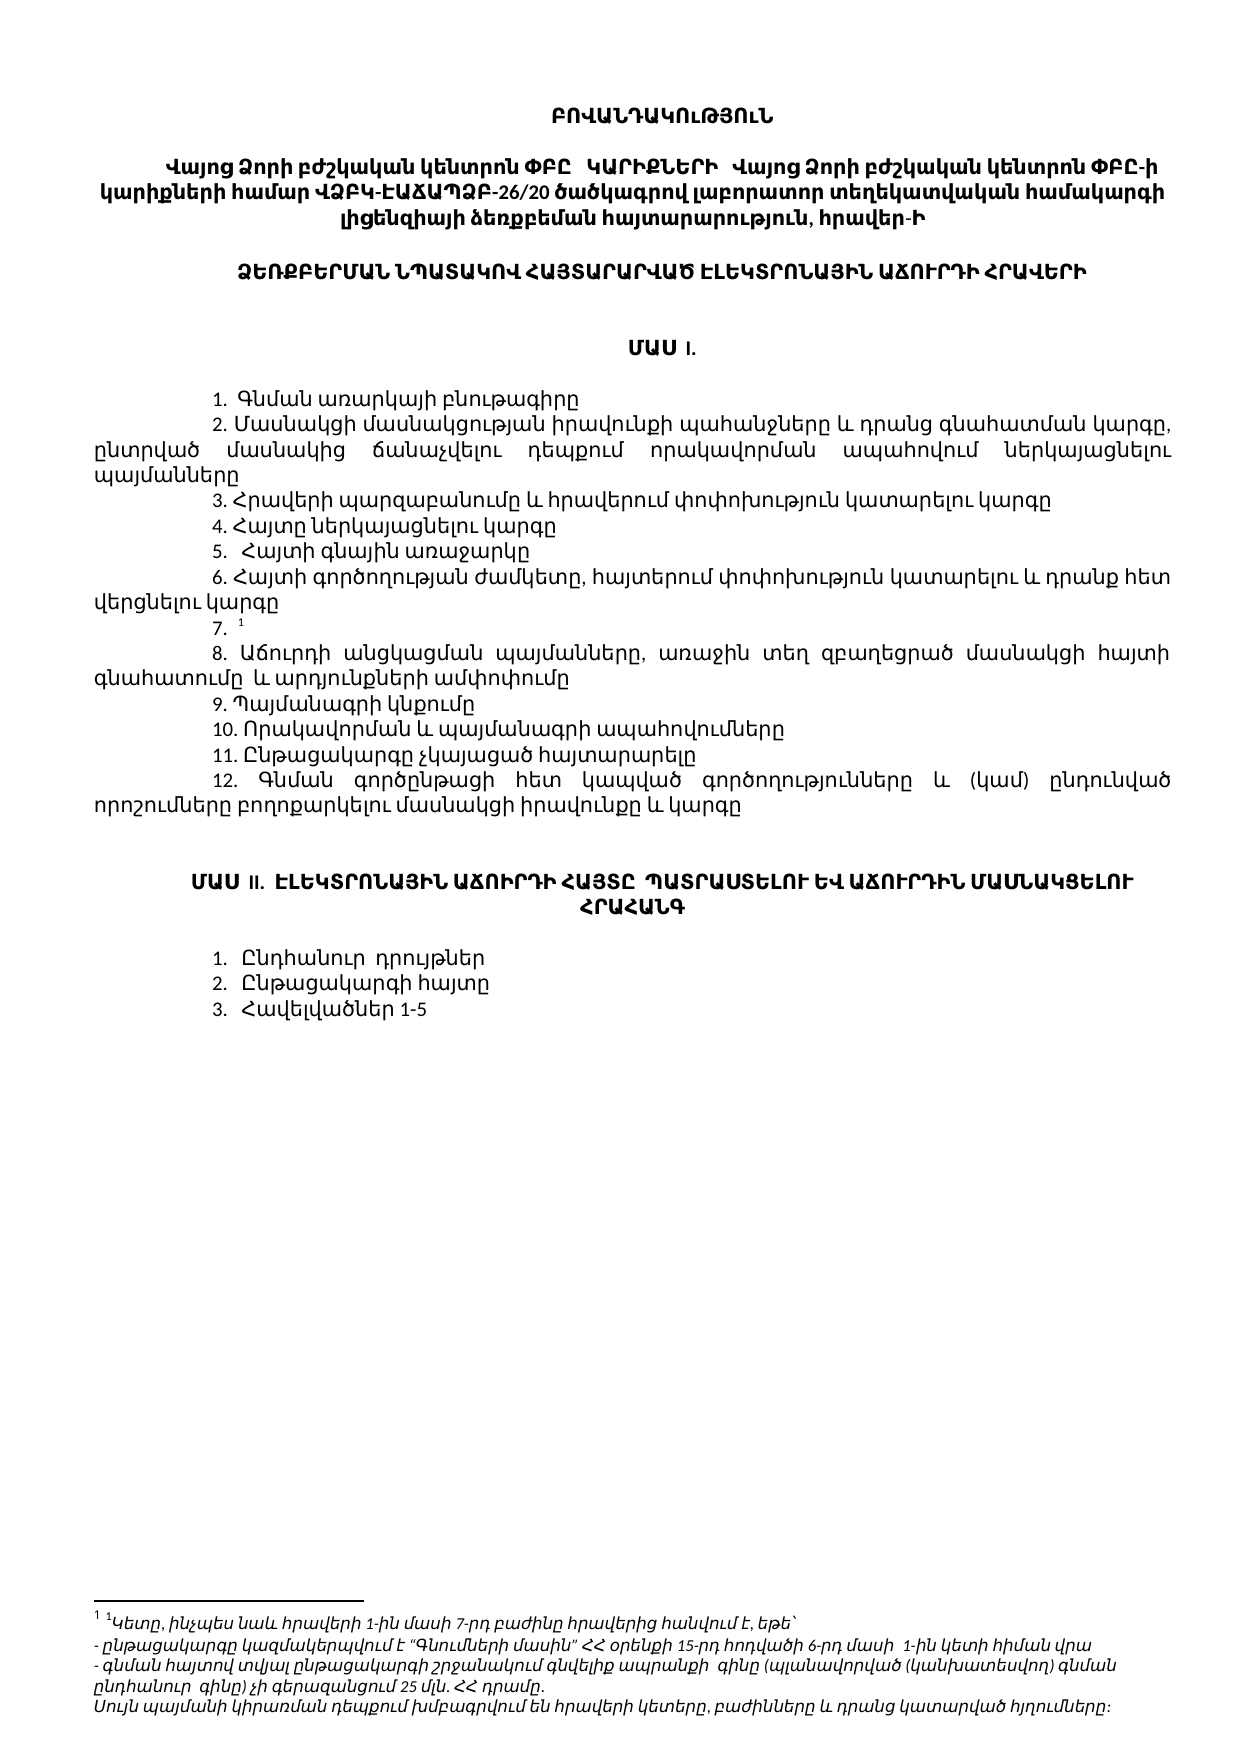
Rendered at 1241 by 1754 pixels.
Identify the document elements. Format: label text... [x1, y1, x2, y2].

text 3. Հրավերի պարզաբանումը և հրավերում փոփոխություն կատարելու կարգը [94, 488, 1171, 513]
text 9. Պայմանագրի կնքումը [94, 691, 1171, 716]
text 2. Ընթացակարգի հայտը [94, 971, 1171, 996]
text 1. Ընդհանուր դրույթներ [94, 945, 1171, 971]
text 11. Ընթացակարգը չկայացած հայտարարելը [94, 742, 1171, 767]
text 2. Մասնակցի մասնակցության իրավունքի պահանջները և դրանց գնահատման կարգը, ընտրված մասնակից ճանաչվելու դեպքում որակավորման ապահովում ներկայացնելու պայմանները [94, 411, 1171, 488]
text 3. Հավելվածներ 1-5 [94, 996, 1171, 1021]
text ՄԱՍ II. ԷԼԵԿՏՐՈՆԱՅԻՆ ԱՃՈԻՐԴԻ ՀԱՅՏԸ ՊԱՏՐԱՍՏԵԼՈՒ ԵՎ ԱՃՈՒՐԴԻՆ ՄԱՍՆԱԿՑԵԼՈՒ ՀՐԱՀԱՆԳ [94, 869, 1171, 920]
text Վայոց Ձորի բժշկական կենտրոն ՓԲԸ ԿԱՐԻՔՆԵՐԻ Վայոց Ձորի բժշկական կենտրոն ՓԲԸ-ի կարիքների համար ՎՁԲԿ-ԷԱՃԱՊՁԲ-26/20 ծածկագրով լաբորատոր տեղեկատվական համակարգի լիցենզիայի ձեռքբեման հայտարարություն, հրավեր-Ի [94, 154, 1171, 230]
text 8. Աճուրդի անցկացման պայմանները, առաջին տեղ զբաղեցրած մասնակցի հայտի գնահատումը և արդյունքների ամփոփումը [94, 640, 1171, 691]
text 4. Հայտը ներկայացնելու կարգը [94, 513, 1171, 538]
text 5. Հայտի գնային առաջարկը [94, 538, 1171, 564]
text 10. Որակավորման և պայմանագրի ապահովումները [94, 716, 1171, 742]
text 7. 1 [94, 615, 1171, 640]
text 6. Հայտի գործողության ժամկետը, հայտերում փոփոխություն կատարելու և դրանք հետ վերցնելու կարգը [94, 564, 1171, 615]
text 1. Գնման առարկայի բնութագիրը [94, 386, 1171, 411]
text ՄԱՍ I. [94, 335, 1171, 361]
text 12. Գնման գործընթացի հետ կապված գործողությունները և (կամ) ընդունված որոշումները բողոքարկելու մասնակցի իրավունքը և կարգը [94, 767, 1171, 818]
text ԲՈՎԱՆԴԱԿՈւԹՅՈւՆ [94, 103, 1171, 128]
text ՁԵՌՔԲԵՐՄԱՆ ՆՊԱՏԱԿՈՎ ՀԱՅՏԱՐԱՐՎԱԾ ԷԼԵԿՏՐՈՆԱՅԻՆ ԱՃՈՒՐԴԻ ՀՐԱՎԵՐԻ [94, 259, 1171, 284]
